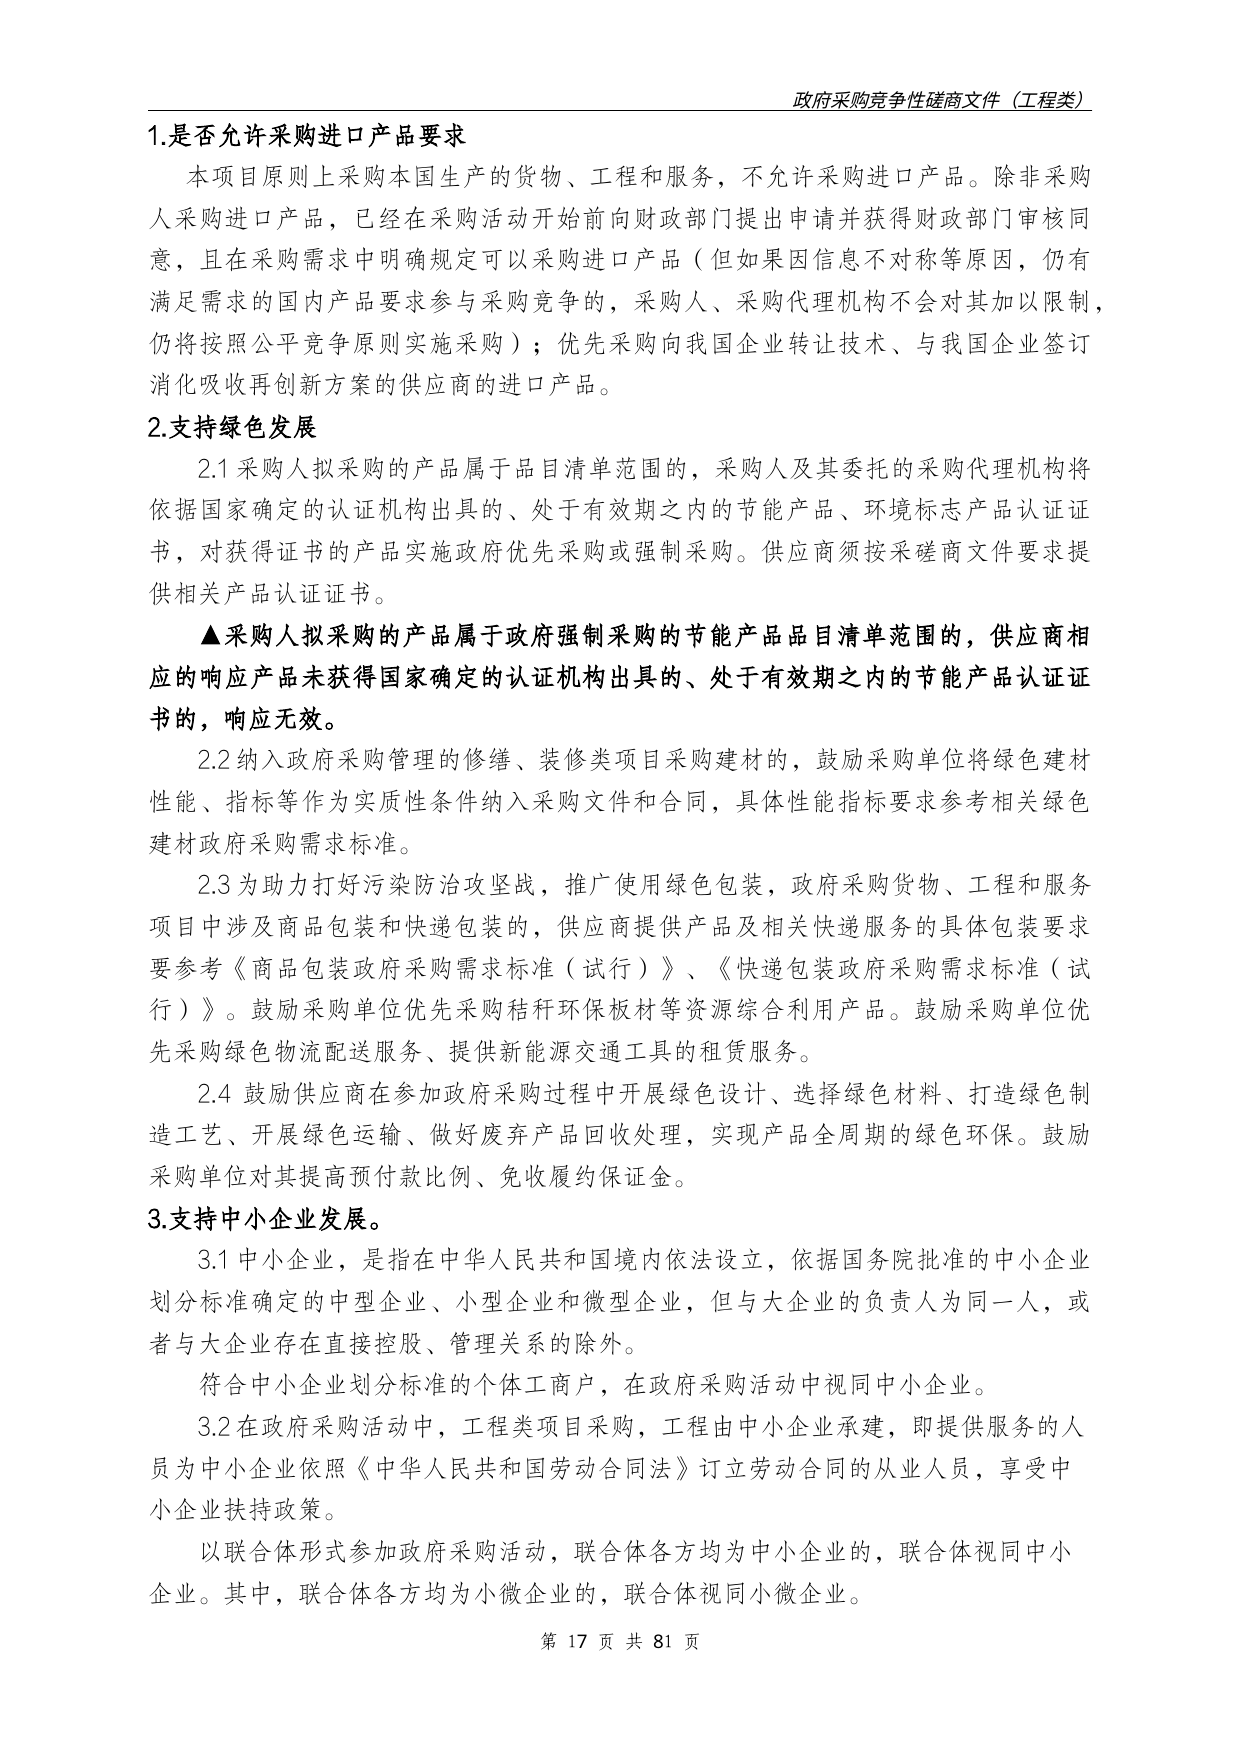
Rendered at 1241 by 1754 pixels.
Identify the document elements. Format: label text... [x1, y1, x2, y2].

text 以联合体形式参加政府采购活动，联合体各方均为中小企业的，联合体视同中小企业。其中，联合体各方均为小微企业的，联合体视同小微企业。 [148, 1539, 1092, 1608]
text 2.支持绿色发展 [148, 414, 1092, 442]
text 2.4 鼓励供应商在参加政府采购过程中开展绿色设计、选择绿色材料、打造绿色制造工艺、开展绿色运输、做好废弃产品回收处理，实现产品全周期的绿色环保。鼓励采购单位对其提高预付款比例、免收履约保证金。 [148, 1081, 1092, 1192]
text 符合中小企业划分标准的个体工商户，在政府采购活动中视同中小企业。 [148, 1372, 1092, 1400]
text 2.2纳入政府采购管理的修缮、装修类项目采购建材的，鼓励采购单位将绿色建材性能、指标等作为实质性条件纳入采购文件和合同，具体性能指标要求参考相关绿色建材政府采购需求标准。 [148, 747, 1092, 858]
text 3.1中小企业，是指在中华人民共和国境内依法设立，依据国务院批准的中小企业划分标准确定的中型企业、小型企业和微型企业，但与大企业的负责人为同一人，或者与大企业存在直接控股、管理关系的除外。 [148, 1247, 1092, 1358]
text 2.1采购人拟采购的产品属于品目清单范围的，采购人及其委托的采购代理机构将依据国家确定的认证机构出具的、处于有效期之内的节能产品、环境标志产品认证证书，对获得证书的产品实施政府优先采购或强制采购。供应商须按采磋商文件要求提供相关产品认证证书。 [148, 456, 1092, 608]
text 本项目原则上采购本国生产的货物、工程和服务，不允许采购进口产品。除非采购人采购进口产品，已经在采购活动开始前向财政部门提出申请并获得财政部门审核同意，且在采购需求中明确规定可以采购进口产品（但如果因信息不对称等原因，仍有满足需求的国内产品要求参与采购竞争的，采购人、采购代理机构不会对其加以限制，仍将按照公平竞争原则实施采购）；优先采购向我国企业转让技术、与我国企业签订消化吸收再创新方案的供应商的进口产品。 [148, 164, 1092, 400]
text 3.支持中小企业发展。 [148, 1206, 1092, 1233]
text 1.是否允许采购进口产品要求 [148, 122, 1092, 150]
text 2.3为助力打好污染防治攻坚战，推广使用绿色包装，政府采购货物、工程和服务项目中涉及商品包装和快递包装的，供应商提供产品及相关快递服务的具体包装要求要参考《商品包装政府采购需求标准（试行）》、《快递包装政府采购需求标准（试行）》。鼓励采购单位优先采购秸秆环保板材等资源综合利用产品。鼓励采购单位优先采购绿色物流配送服务、提供新能源交通工具的租赁服务。 [148, 872, 1092, 1067]
text 3.2在政府采购活动中，工程类项目采购，工程由中小企业承建，即提供服务的人员为中小企业依照《中华人民共和国劳动合同法》订立劳动合同的从业人员，享受中小企业扶持政策。 [148, 1414, 1092, 1525]
text ▲采购人拟采购的产品属于政府强制采购的节能产品品目清单范围的，供应商相应的响应产品未获得国家确定的认证机构出具的、处于有效期之内的节能产品认证证书的，响应无效。 [148, 622, 1092, 733]
